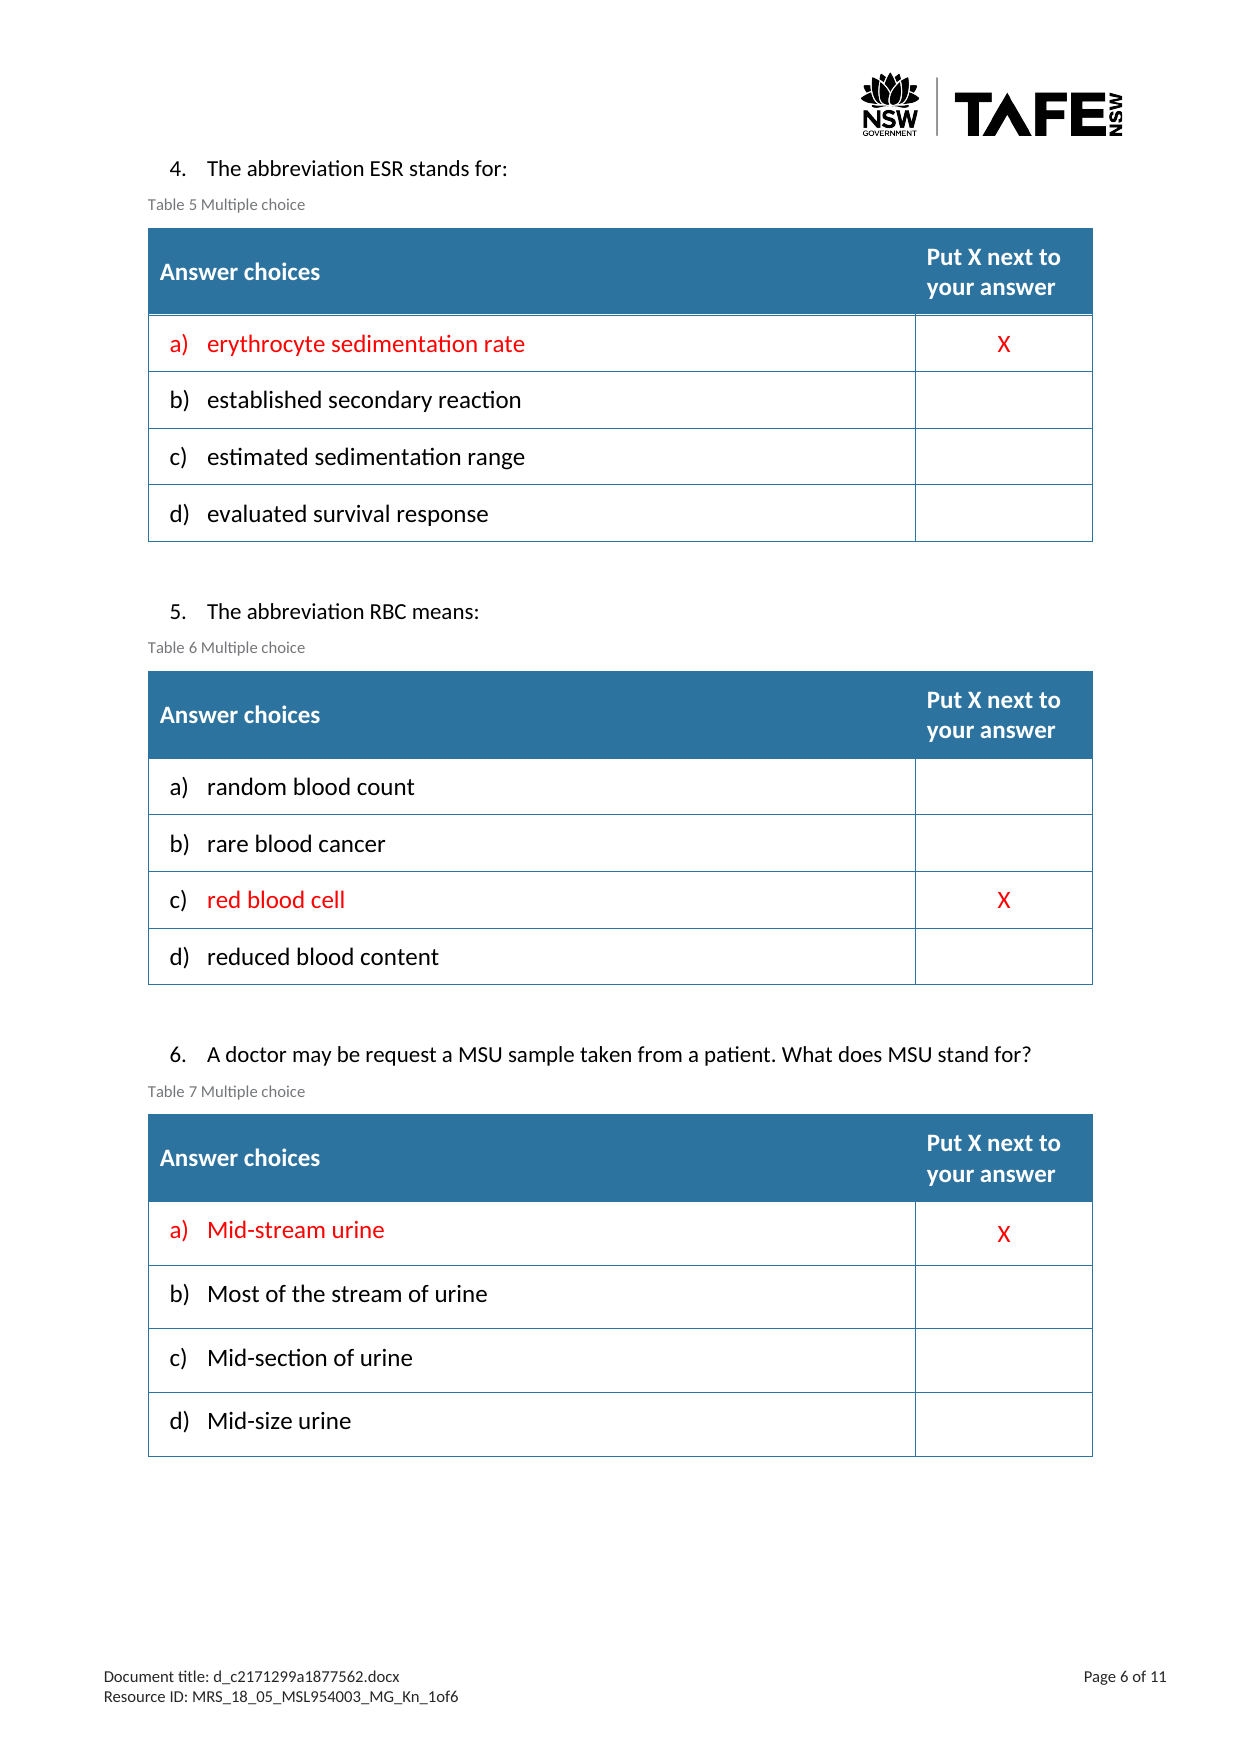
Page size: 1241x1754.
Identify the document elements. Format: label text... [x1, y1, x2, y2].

table_header Put X next to your answer [916, 672, 1092, 758]
picture [861, 71, 1123, 137]
table_cell rare blood cancer [149, 815, 915, 871]
table_header Put X next to your answer [916, 1115, 1092, 1201]
table_header Answer choices [149, 1115, 915, 1201]
table_cell erythrocyte sedimentation rate [149, 316, 915, 371]
table_header Put X next to your answer [916, 229, 1092, 314]
table_cell Mid-size urine [149, 1393, 915, 1456]
table_cell [916, 1329, 1092, 1392]
table_cell estimated sedimentation range [149, 429, 915, 484]
table_cell [916, 759, 1092, 814]
table_cell [916, 815, 1092, 871]
list The abbreviation RBC means: [169, 597, 1092, 625]
table_cell reduced blood content [149, 929, 915, 984]
text Table 5 Multiple choice [148, 194, 1092, 215]
table_cell [916, 372, 1092, 428]
table_header Answer choices [149, 672, 915, 758]
table_cell [916, 429, 1092, 484]
table_cell evaluated survival response [149, 485, 915, 541]
table_cell established secondary reaction [149, 372, 915, 428]
table_cell red blood cell [149, 872, 915, 927]
text Table 6 Multiple choice [148, 638, 1092, 658]
table_cell X [916, 316, 1092, 371]
table_header Answer choices [149, 229, 915, 314]
table_cell X [916, 872, 1092, 927]
list The abbreviation ESR stands for: [169, 154, 1092, 182]
table_cell Mid-section of urine [149, 1329, 915, 1392]
table_cell [916, 485, 1092, 541]
table_cell random blood count [149, 759, 915, 814]
table_cell [916, 1266, 1092, 1328]
list A doctor may be request a MSU sample taken from a patient. What does MSU stand for? [169, 1041, 1092, 1068]
table_cell [916, 929, 1092, 984]
table_cell X [916, 1202, 1092, 1264]
table_cell Most of the stream of urine [149, 1266, 915, 1328]
table_cell Mid-stream urine [149, 1202, 915, 1264]
table_cell [916, 1393, 1092, 1456]
text Table 7 Multiple choice [148, 1081, 1092, 1101]
